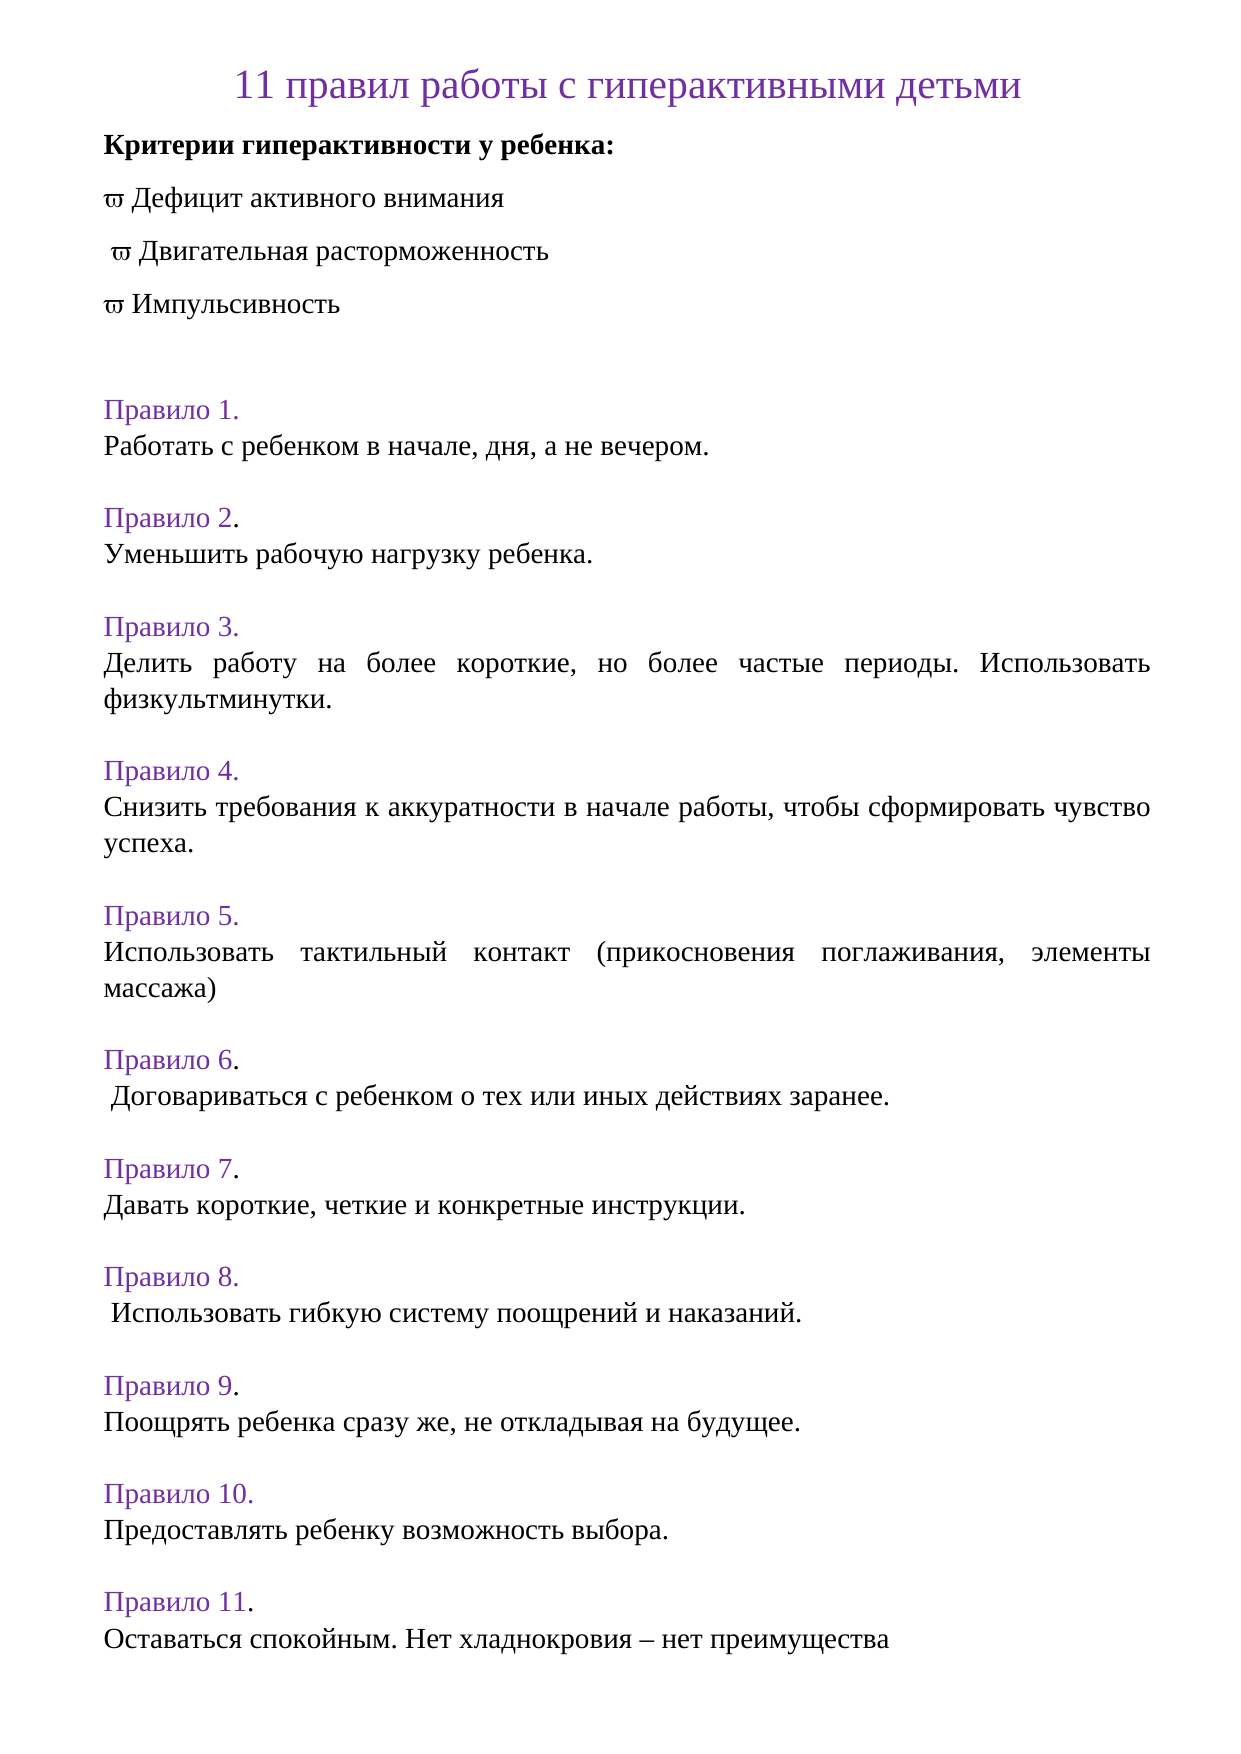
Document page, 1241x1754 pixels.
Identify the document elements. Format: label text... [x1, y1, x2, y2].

text Двигательная расторможенность [103, 233, 1152, 267]
text Правило 1. [103, 392, 1152, 425]
text Импульсивность [103, 286, 1152, 320]
text Использовать тактильный контакт (прикосновения поглаживания, элементы массажа) [103, 934, 1152, 1004]
text Правило 8. [103, 1259, 1152, 1293]
text Правило 11. [103, 1584, 1152, 1618]
text Правило 10. [103, 1476, 1152, 1510]
text Уменьшить рабочую нагрузку ребенка. [103, 536, 1152, 570]
text Использовать гибкую систему поощрений и наказаний. [103, 1295, 1152, 1329]
text Договариваться с ребенком о тех или иных действиях заранее. [103, 1078, 1152, 1112]
text Правило 2. [103, 500, 1152, 534]
text Работать с ребенком в начале, дня, а не вечером. [103, 428, 1152, 461]
text Правило 5. [103, 898, 1152, 931]
text 11 правил работы с гиперактивными детьми [103, 59, 1152, 107]
text Правило 3. [103, 609, 1152, 642]
text Поощрять ребенка сразу же, не откладывая на будущее. [103, 1404, 1152, 1437]
text Предоставлять ребенку возможность выбора. [103, 1512, 1152, 1546]
text Давать короткие, четкие и конкретные инструкции. [103, 1187, 1152, 1221]
text Делить работу на более короткие, но более частые периоды. Использовать физкультминутки. [103, 645, 1152, 714]
text Критерии гиперактивности у ребенка: [103, 127, 1152, 161]
text Правило 4. [103, 753, 1152, 787]
text Оставаться спокойным. Нет хладнокровия – нет преимущества [103, 1621, 1152, 1654]
text Правило 6. [103, 1042, 1152, 1076]
text Дефицит активного внимания [103, 180, 1152, 214]
text Правило 9. [103, 1368, 1152, 1401]
text Правило 7. [103, 1151, 1152, 1184]
text Снизить требования к аккуратности в начале работы, чтобы сформировать чувство успеха. [103, 789, 1152, 859]
